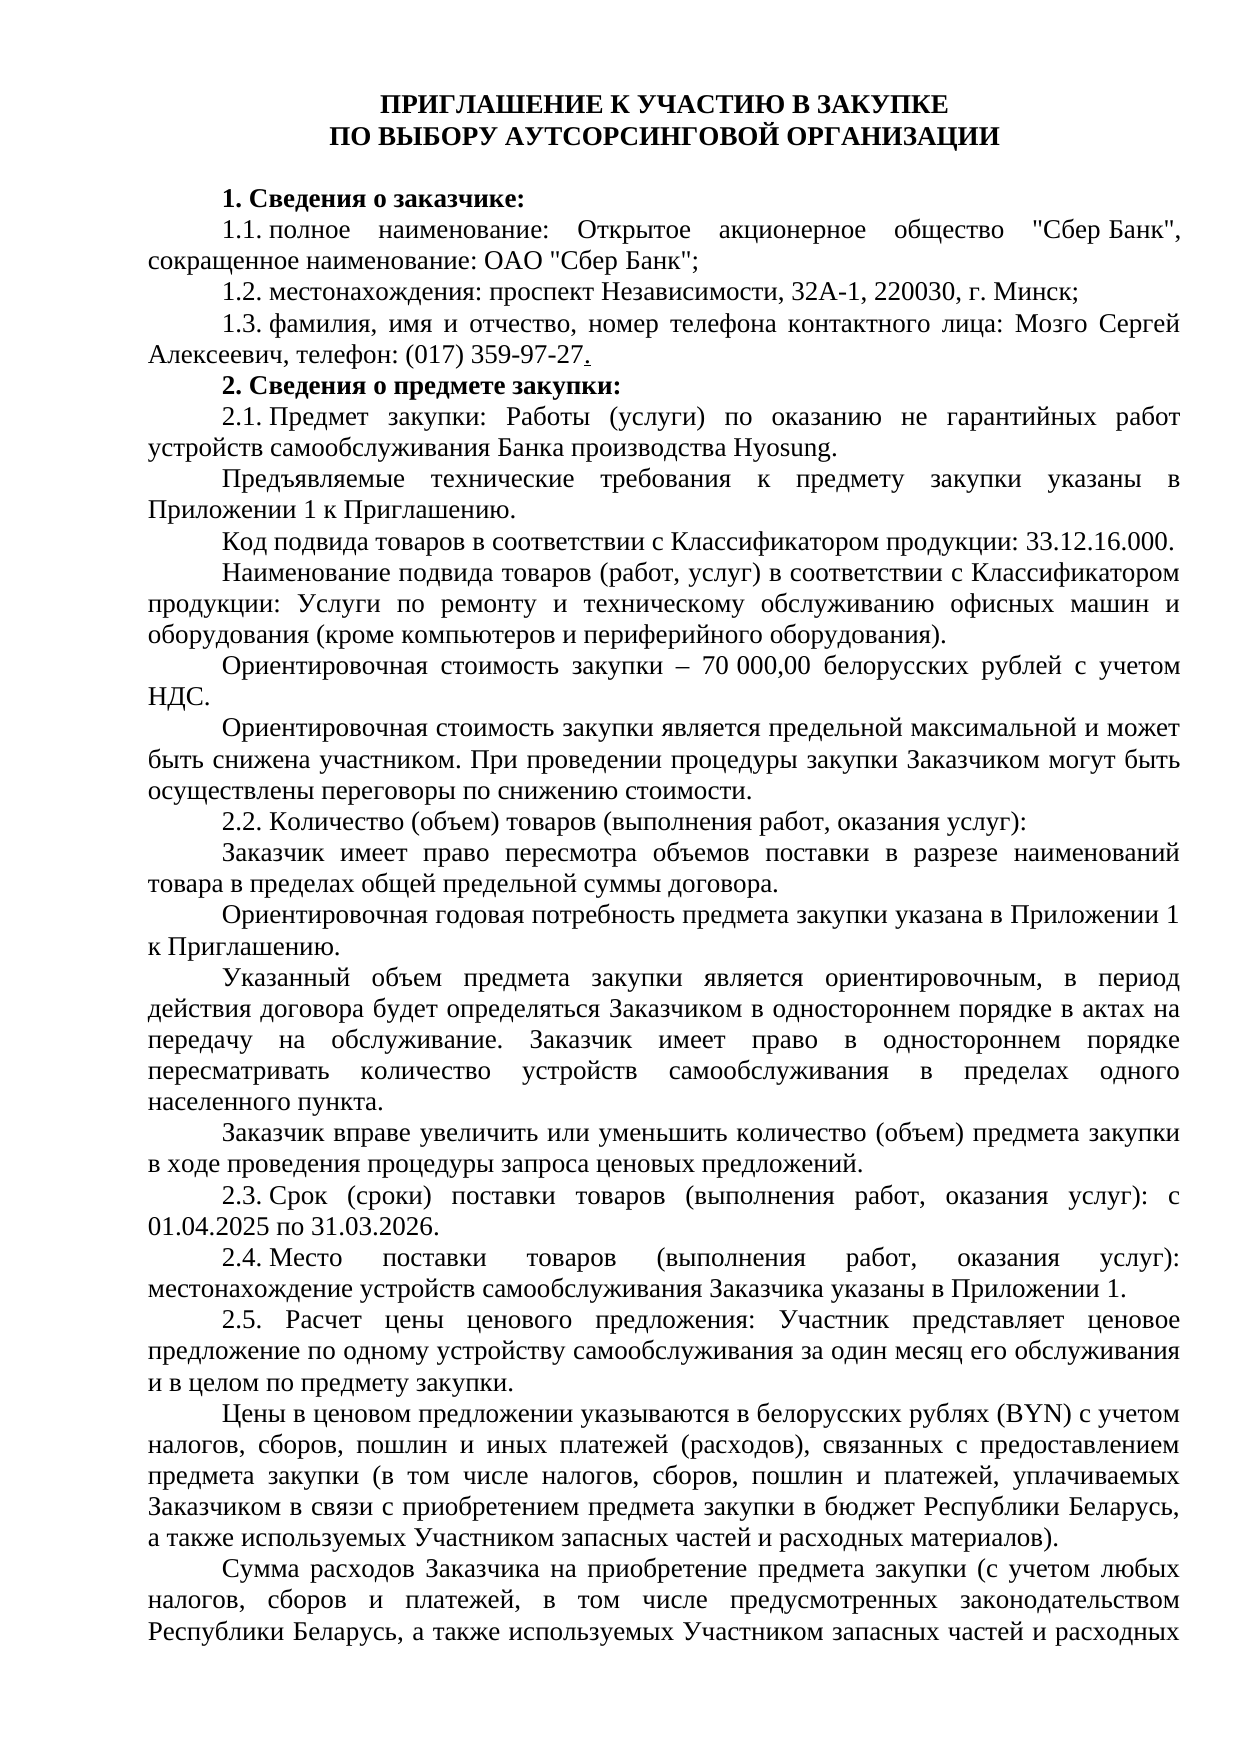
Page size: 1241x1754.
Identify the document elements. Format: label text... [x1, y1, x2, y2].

text Ориентировочная годовая потребность предмета закупки указана в Приложении 1 к Приглашению. [148, 898, 1181, 961]
text 1. Сведения о заказчике: [148, 182, 1181, 213]
text Цены в ценовом предложении указываются в белорусских рублях (BYN) с учетом налогов, сборов, пошлин и иных платежей (расходов), связанных с предоставлением предмета закупки (в том числе налогов, сборов, пошлин и платежей, уплачиваемых Заказчиком в связи с приобретением предмета закупки в бюджет Республики Беларусь, а также используемых Участником запасных частей и расходных материалов). [148, 1397, 1181, 1552]
text Код подвида товаров в соответствии с Классификатором продукции: 33.12.16.000. [148, 525, 1181, 556]
text 1.3. фамилия, имя и отчество, номер телефона контактного лица: Мозго Сергей Алексеевич, телефон: (017) 359-97-27. [148, 307, 1181, 369]
text Ориентировочная стоимость закупки – 70 000,00 белорусских рублей с учетом НДС. [148, 649, 1181, 712]
text 2.3. Срок (сроки) поставки товаров (выполнения работ, оказания услуг): с 01.04.2025 по 31.03.2026. [148, 1179, 1181, 1241]
text 2.2. Количество (объем) товаров (выполнения работ, оказания услуг): [148, 805, 1181, 836]
text Ориентировочная стоимость закупки является предельной максимальной и может быть снижена участником. При проведении процедуры закупки Заказчиком могут быть осуществлены переговоры по снижению стоимости. [148, 712, 1181, 805]
text ПО ВЫБОРУ АУТСОРСИНГОВОЙ ОРГАНИЗАЦИИ [148, 120, 1181, 151]
text 2.4. Место поставки товаров (выполнения работ, оказания услуг): местонахождение устройств самообслуживания Заказчика указаны в Приложении 1. [148, 1241, 1181, 1303]
text 1.2. местонахождения: проспект Независимости, 32А-1, 220030, г. Минск; [148, 276, 1181, 307]
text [148, 1552, 1181, 1646]
text ПРИГЛАШЕНИЕ К УЧАСТИЮ В ЗАКУПКЕ [148, 89, 1181, 120]
text Наименование подвида товаров (работ, услуг) в соответствии с Классификатором продукции: Услуги по ремонту и техническому обслуживанию офисных машин и оборудования (кроме компьютеров и периферийного оборудования). [148, 556, 1181, 649]
text Заказчик имеет право пересмотра объемов поставки в разрезе наименований товара в пределах общей предельной суммы договора. [148, 836, 1181, 898]
text Предъявляемые технические требования к предмету закупки указаны в Приложении 1 к Приглашению. [148, 462, 1181, 525]
text 1.1. полное наименование: Открытое акционерное общество "Сбер Банк", сокращенное наименование: ОАО "Сбер Банк"; [148, 213, 1181, 276]
text 2.1. Предмет закупки: Работы (услуги) по оказанию не гарантийных работ устройств самообслуживания Банка производства Hyosung. [148, 400, 1181, 462]
text 2.5. Расчет цены ценового предложения: Участник представляет ценовое предложение по одному устройству самообслуживания за один месяц его обслуживания и в целом по предмету закупки. [148, 1303, 1181, 1397]
text Заказчик вправе увеличить или уменьшить количество (объем) предмета закупки в ходе проведения процедуры запроса ценовых предложений. [148, 1116, 1181, 1179]
text 2. Сведения о предмете закупки: [148, 369, 1181, 400]
text Указанный объем предмета закупки является ориентировочным, в период действия договора будет определяться Заказчиком в одностороннем порядке в актах на передачу на обслуживание. Заказчик имеет право в одностороннем порядке пересматривать количество устройств самообслуживания в пределах одного населенного пункта. [148, 961, 1181, 1116]
